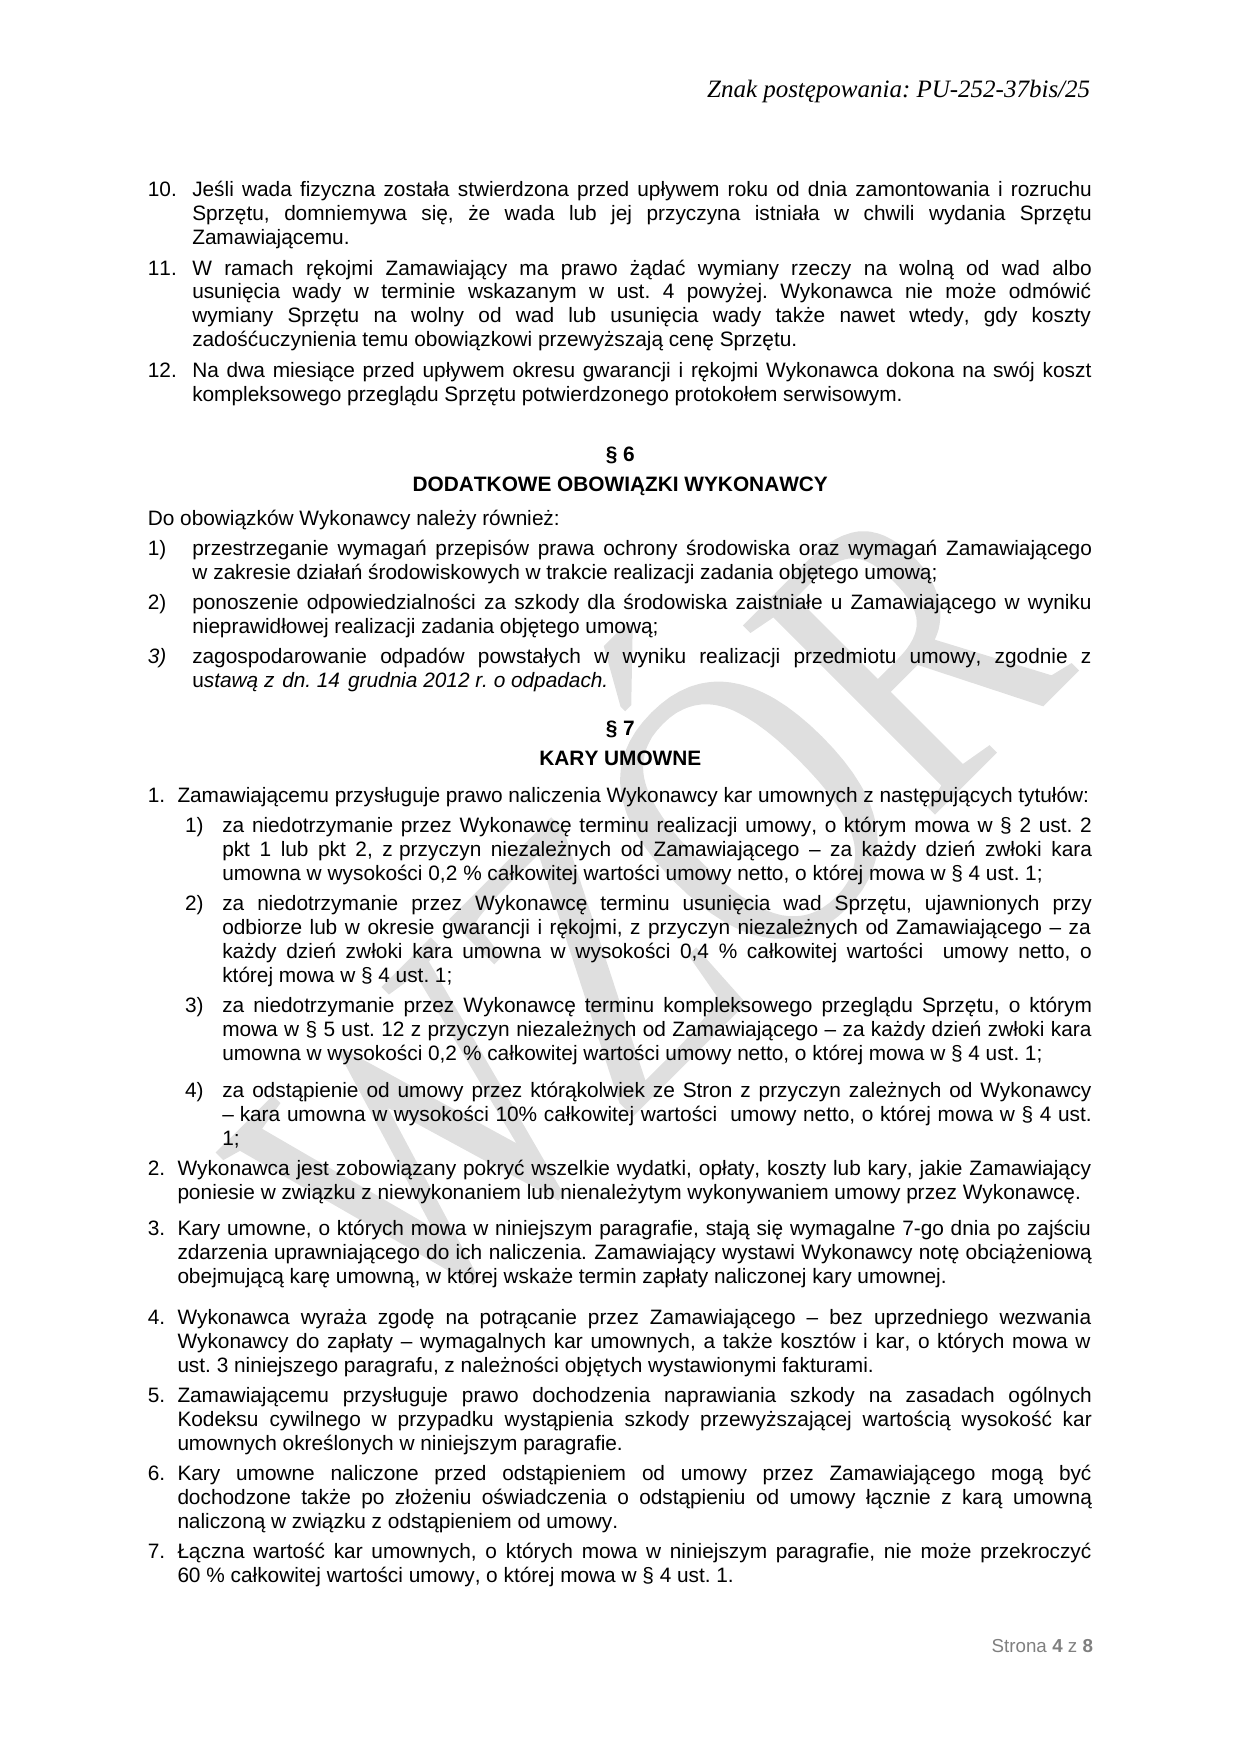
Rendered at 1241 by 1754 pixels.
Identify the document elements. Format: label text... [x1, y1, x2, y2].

list Jeśli wada fizyczna została stwierdzona przed upływem roku od dnia zamontowania i rozruchu Sprzętu, domniemywa się, że wada lub jej przyczyna istniała w chwili wydania Sprzętu Zamawiającemu. [148, 177, 1092, 249]
list Kary umowne, o których mowa w niniejszym paragrafie, stają się wymagalne 7-go dnia po zajściu zdarzenia uprawniającego do ich naliczenia. Zamawiający wystawi Wykonawcy notę obciążeniową obejmującą karę umowną, w której wskaże termin zapłaty naliczonej kary umownej. [148, 1216, 1092, 1288]
list przestrzeganie wymagań przepisów prawa ochrony środowiska oraz wymagań Zamawiającego w zakresie działań środowiskowych w trakcie realizacji zadania objętego umową; [148, 536, 1092, 584]
text Do obowiązków Wykonawcy należy również: [148, 506, 1092, 529]
list Wykonawca jest zobowiązany pokryć wszelkie wydatki, opłaty, koszty lub kary, jakie Zamawiający poniesie w związku z niewykonaniem lub nienależytym wykonywaniem umowy przez Wykonawcę. [148, 1156, 1092, 1203]
list W ramach rękojmi Zamawiający ma prawo żądać wymiany rzeczy na wolną od wad albo usunięcia wady w terminie wskazanym w ust. 4 powyżej. Wykonawca nie może odmówić wymiany Sprzętu na wolny od wad lub usunięcia wady także nawet wtedy, gdy koszty zadośćuczynienia temu obowiązkowi przewyższają cenę Sprzętu. [148, 255, 1092, 351]
list Kary umowne naliczone przed odstąpieniem od umowy przez Zamawiającego mogą być dochodzone także po złożeniu oświadczenia o odstąpieniu od umowy łącznie z karą umowną naliczoną w związku z odstąpieniem od umowy. [148, 1461, 1092, 1533]
list Na dwa miesiące przed upływem okresu gwarancji i rękojmi Wykonawca dokona na swój koszt kompleksowego przeglądu Sprzętu potwierdzonego protokołem serwisowym. [148, 357, 1092, 405]
list Wykonawca wyraża zgodę na potrącanie przez Zamawiającego – bez uprzedniego wezwania Wykonawcy do zapłaty – wymagalnych kar umownych, a także kosztów i kar, o których mowa w ust. 3 niniejszego paragrafu, z należności objętych wystawionymi fakturami. [148, 1304, 1092, 1376]
text KARY UMOWNE [148, 746, 1092, 770]
list zagospodarowanie odpadów powstałych w wyniku realizacji przedmiotu umowy, zgodnie z ustawą z dn. 14 grudnia 2012 r. o odpadach. [148, 644, 1092, 692]
text § 6 [148, 442, 1092, 466]
list Łączna wartość kar umownych, o których mowa w niniejszym paragrafie, nie może przekroczyć 60 % całkowitej wartości umowy, o której mowa w § 4 ust. 1. [148, 1539, 1092, 1587]
list Zamawiającemu przysługuje prawo naliczenia Wykonawcy kar umownych z następujących tytułów: [148, 783, 1092, 807]
text DODATKOWE OBOWIĄZKI WYKONAWCY [148, 472, 1092, 496]
list za niedotrzymanie przez Wykonawcę terminu usunięcia wad Sprzętu, ujawnionych przy odbiorze lub w okresie gwarancji i rękojmi, z przyczyn niezależnych od Zamawiającego – za każdy dzień zwłoki kara umowna w wysokości 0,4 % całkowitej wartości umowy netto, o której mowa w § 4 ust. 1; [185, 891, 1092, 987]
list Zamawiającemu przysługuje prawo dochodzenia naprawiania szkody na zasadach ogólnych Kodeksu cywilnego w przypadku wystąpienia szkody przewyższającej wartością wysokość kar umownych określonych w niniejszym paragrafie. [148, 1383, 1092, 1454]
list ponoszenie odpowiedzialności za szkody dla środowiska zaistniałe u Zamawiającego w wyniku nieprawidłowej realizacji zadania objętego umową; [148, 590, 1092, 638]
text § 7 [148, 716, 1092, 740]
list za odstąpienie od umowy przez którąkolwiek ze Stron z przyczyn zależnych od Wykonawcy – kara umowna w wysokości 10% całkowitej wartości umowy netto, o której mowa w § 4 ust. 1; [185, 1077, 1092, 1149]
list za niedotrzymanie przez Wykonawcę terminu realizacji umowy, o którym mowa w § 2 ust. 2 pkt 1 lub pkt 2, z przyczyn niezależnych od Zamawiającego – za każdy dzień zwłoki kara umowna w wysokości 0,2 % całkowitej wartości umowy netto, o której mowa w § 4 ust. 1; [185, 813, 1092, 885]
list za niedotrzymanie przez Wykonawcę terminu kompleksowego przeglądu Sprzętu, o którym mowa w § 5 ust. 12 z przyczyn niezależnych od Zamawiającego – za każdy dzień zwłoki kara umowna w wysokości 0,2 % całkowitej wartości umowy netto, o której mowa w § 4 ust. 1; [185, 993, 1092, 1065]
